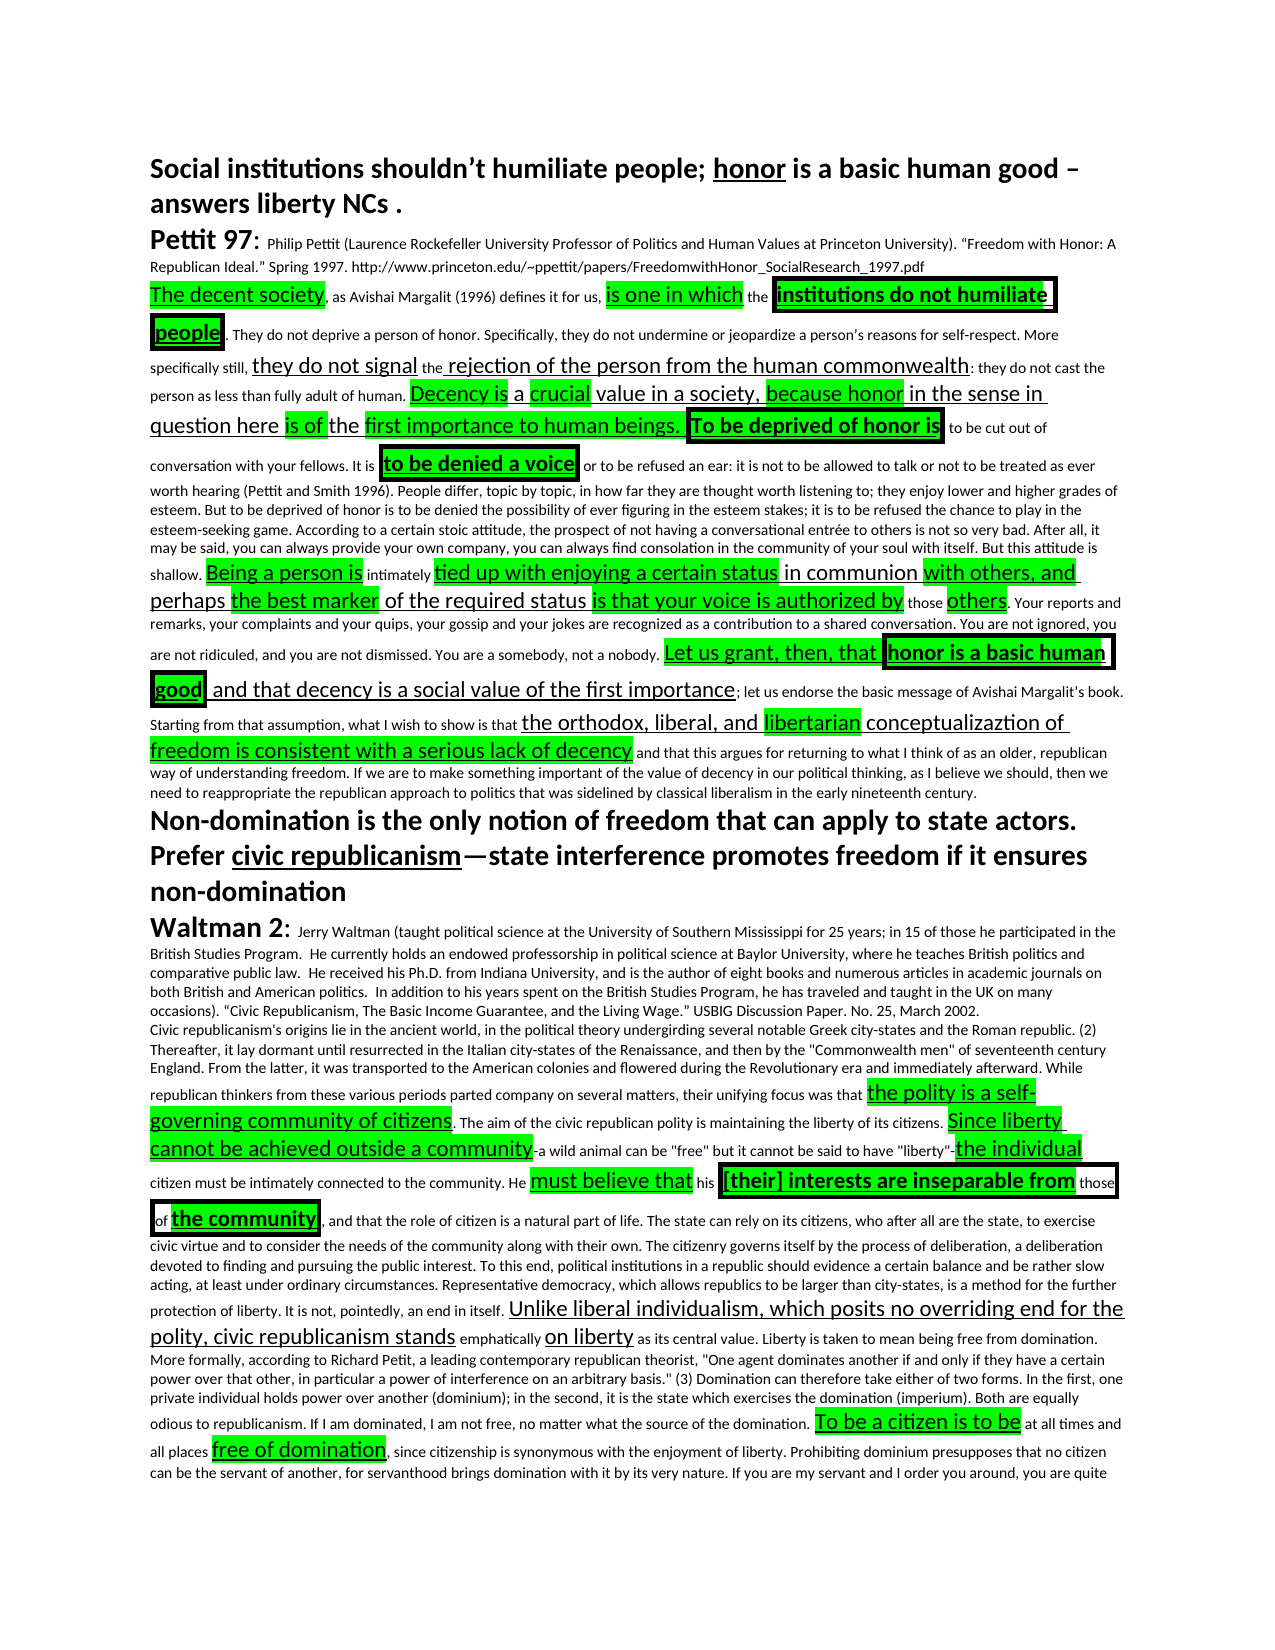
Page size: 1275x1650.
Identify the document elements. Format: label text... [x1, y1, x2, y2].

text Pettit 97: Philip Pettit (Laurence Rockefeller University Professor of Politics and Human Values at Princeton University). “Freedom with Honor: A Republican Ideal.” Spring 1997. http://www.princeton.edu/~ppettit/papers/FreedomwithHonor_SocialResearch_1997.pdf [150, 221, 1125, 276]
text Non-domination is the only notion of freedom that can apply to state actors. Prefer civic republicanism—state interference promotes freedom if it ensures non-domination [150, 802, 1125, 909]
text Social institutions shouldn’t humiliate people; honor is a basic human good – answers liberty NCs . [150, 150, 1125, 221]
text The decent society, as Avishai Margalit (1996) defines it for us, is one in which the institutions do not humiliate people. They do not deprive a person of honor. Specifically, they do not undermine or jeopardize a person’s reasons for self-respect. More specifically still, they do not signal the rejection of the person from the human commonwealth: they do not cast the person as less than fully adult of human. Decency is a crucial value in a society, because honor in the sense in question here is of the first importance to human beings. To be deprived of honor is to be cut out of conversation with your fellows. It is to be denied a voice or to be refused an ear: it is not to be allowed to talk or not to be treated as ever worth hearing (Pettit and Smith 1996). People differ, topic by topic, in how far they are thought worth listening to; they enjoy lower and higher grades of esteem. But to be deprived of honor is to be denied the possibility of ever figuring in the esteem stakes; it is to be refused the chance to play in the esteem-seeking game. According to a certain stoic attitude, the prospect of not having a conversational entrée to others is not so very bad. After all, it may be said, you can always provide your own company, you can always find consolation in the community of your soul with itself. But this attitude is shallow. Being a person is intimately tied up with enjoying a certain status in communion with others, and perhaps the best marker of the required status is that your voice is authorized by those others. Your reports and remarks, your complaints and your quips, your gossip and your jokes are recognized as a contribution to a shared conversation. You are not ignored, you are not ridiculed, and you are not dismissed. You are a somebody, not a nobody. Let us grant, then, that honor is a basic human good and that decency is a social value of the first importance; let us endorse the basic message of Avishai Margalit’s book. Starting from that assumption, what I wish to show is that the orthodox, liberal, and libertarian conceptualizaztion of freedom is consistent with a serious lack of decency and that this argues for returning to what I think of as an older, republican way of understanding freedom. If we are to make something important of the value of decency in our political thinking, as I believe we should, then we need to reappropriate the republican approach to politics that was sidelined by classical liberalism in the early nineteenth century. [150, 276, 1125, 802]
text Waltman 2: Jerry Waltman (taught political science at the University of Southern Mississippi for 25 years; in 15 of those he participated in the British Studies Program. He currently holds an endowed professorship in political science at Baylor University, where he teaches British politics and comparative public law. He received his Ph.D. from Indiana University, and is the author of eight books and numerous articles in academic journals on both British and American politics. In addition to his years spent on the British Studies Program, he has traveled and taught in the UK on many occasions). “Civic Republicanism, The Basic Income Guarantee, and the Living Wage.” USBIG Discussion Paper. No. 25, March 2002. [150, 909, 1125, 1021]
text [150, 1021, 1125, 1482]
